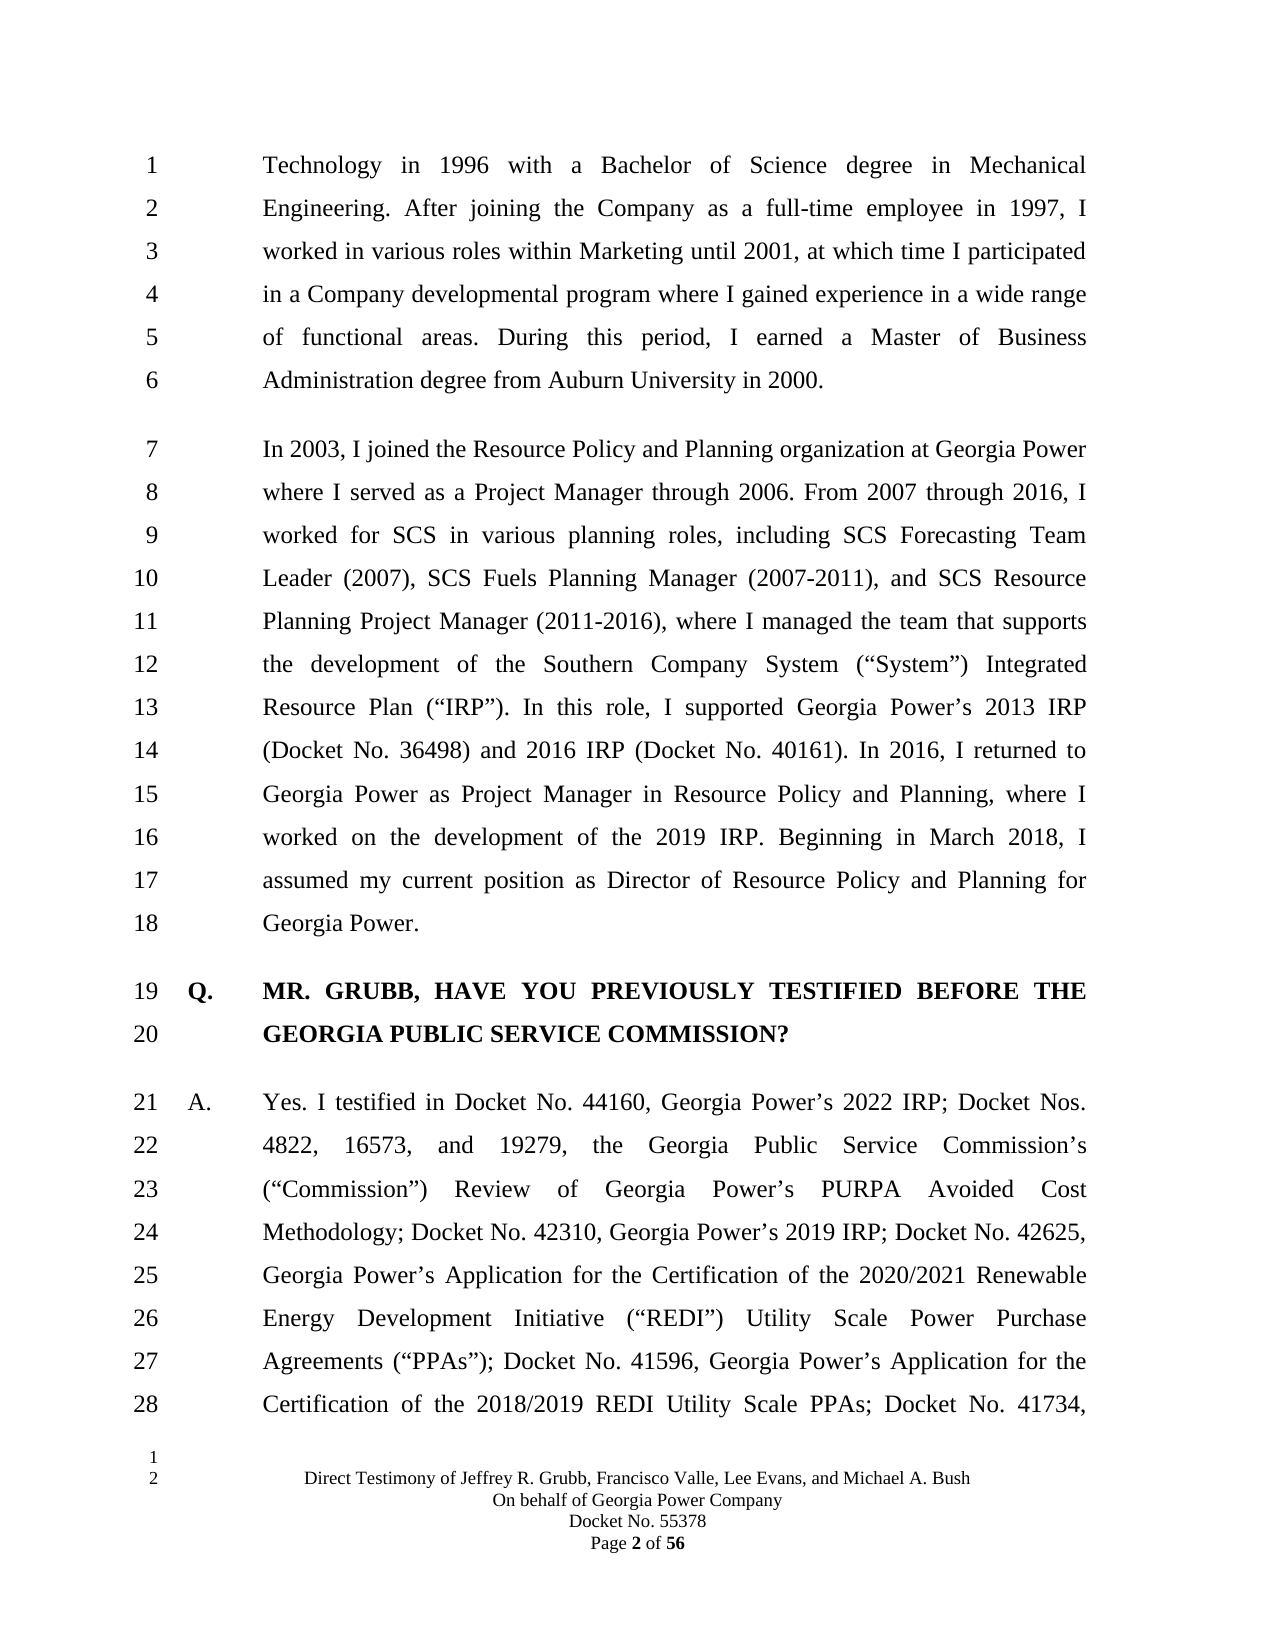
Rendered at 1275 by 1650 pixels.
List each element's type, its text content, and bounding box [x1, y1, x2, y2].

subtitle Q. MR. GRUBB, HAVE YOU PREVIOUSLY TESTIFIED BEFORE THE GEORGIA PUBLIC SERVICE COMMISSION? [187, 976, 1087, 1048]
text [187, 1087, 1087, 1418]
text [187, 150, 1087, 394]
text In 2003, I joined the Resource Policy and Planning organization at Georgia Power where I served as a Project Manager through 2006. From 2007 through 2016, I worked for SCS in various planning roles, including SCS Forecasting Team Leader (2007), SCS Fuels Planning Manager (2007-2011), and SCS Resource Planning Project Manager (2011-2016), where I managed the team that supports the development of the Southern Company System (“System”) Integrated Resource Plan (“IRP”). In this role, I supported Georgia Power’s 2013 IRP (Docket No. 36498) and 2016 IRP (Docket No. 40161). In 2016, I returned to Georgia Power as Project Manager in Resource Policy and Planning, where I worked on the development of the 2019 IRP. Beginning in March 2018, I assumed my current position as Director of Resource Policy and Planning for Georgia Power. [262, 434, 1087, 937]
